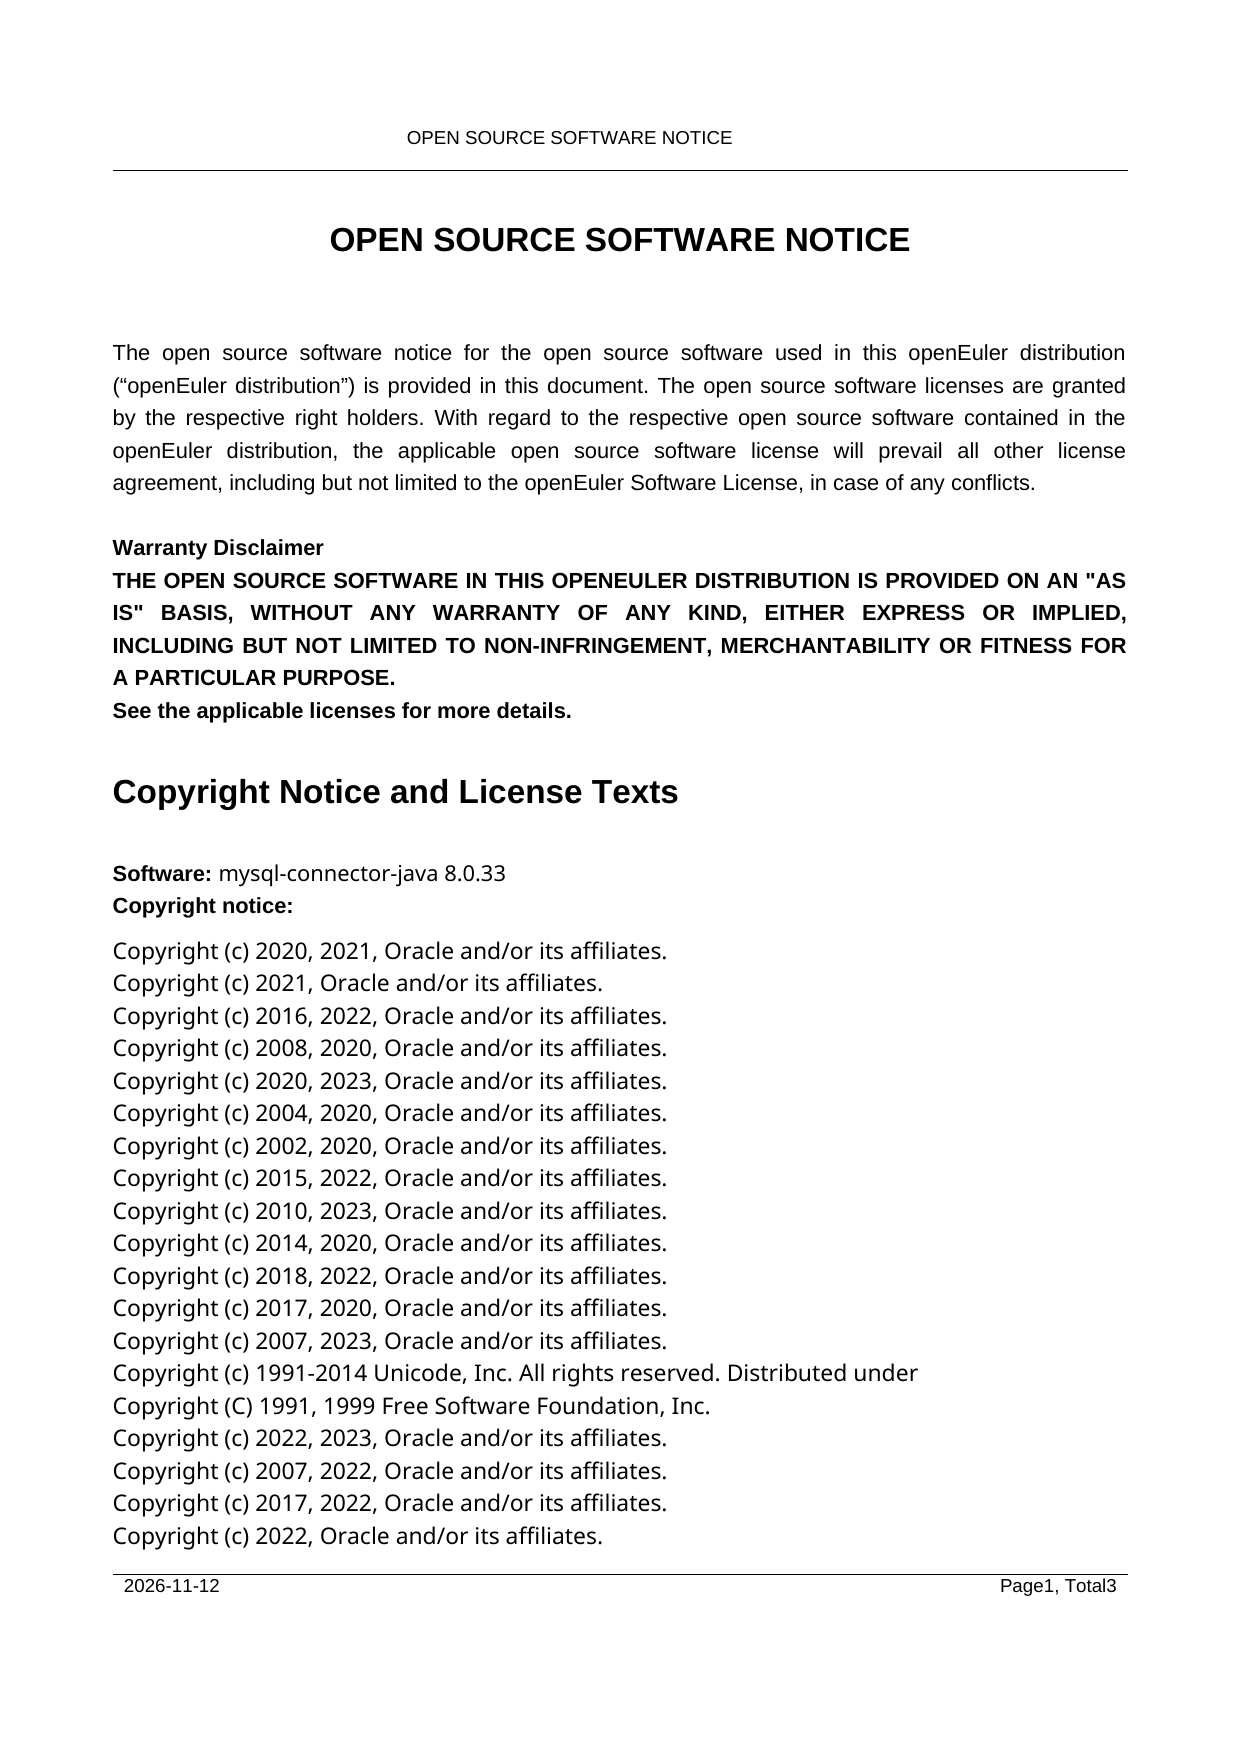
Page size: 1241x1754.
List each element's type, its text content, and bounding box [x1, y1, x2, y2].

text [112, 934, 1128, 1551]
text THE OPEN SOURCE SOFTWARE IN THIS OPENEULER DISTRIBUTION IS PROVIDED ON AN "AS IS" BASIS, WITHOUT ANY WARRANTY OF ANY KIND, EITHER EXPRESS OR IMPLIED, INCLUDING BUT NOT LIMITED TO NON-INFRINGEMENT, MERCHANTABILITY OR FITNESS FOR A PARTICULAR PURPOSE. See the applicable licenses for more details. [112, 564, 1128, 726]
text Copyright Notice and License Texts [112, 759, 1128, 824]
title Software: mysql-connector-java 8.0.33 [112, 856, 1128, 889]
text OPEN SOURCE SOFTWARE NOTICE [112, 206, 1128, 271]
text The open source software notice for the open source software used in this openEuler distribution (“openEuler distribution”) is provided in this document. The open source software licenses are granted by the respective right holders. With regard to the respective open source software contained in the openEuler distribution, the applicable open source software license will prevail all other license agreement, including but not limited to the openEuler Software License, in case of any conflicts. [112, 336, 1128, 499]
text Copyright notice: [112, 889, 1128, 921]
text Warranty Disclaimer [112, 531, 1128, 564]
